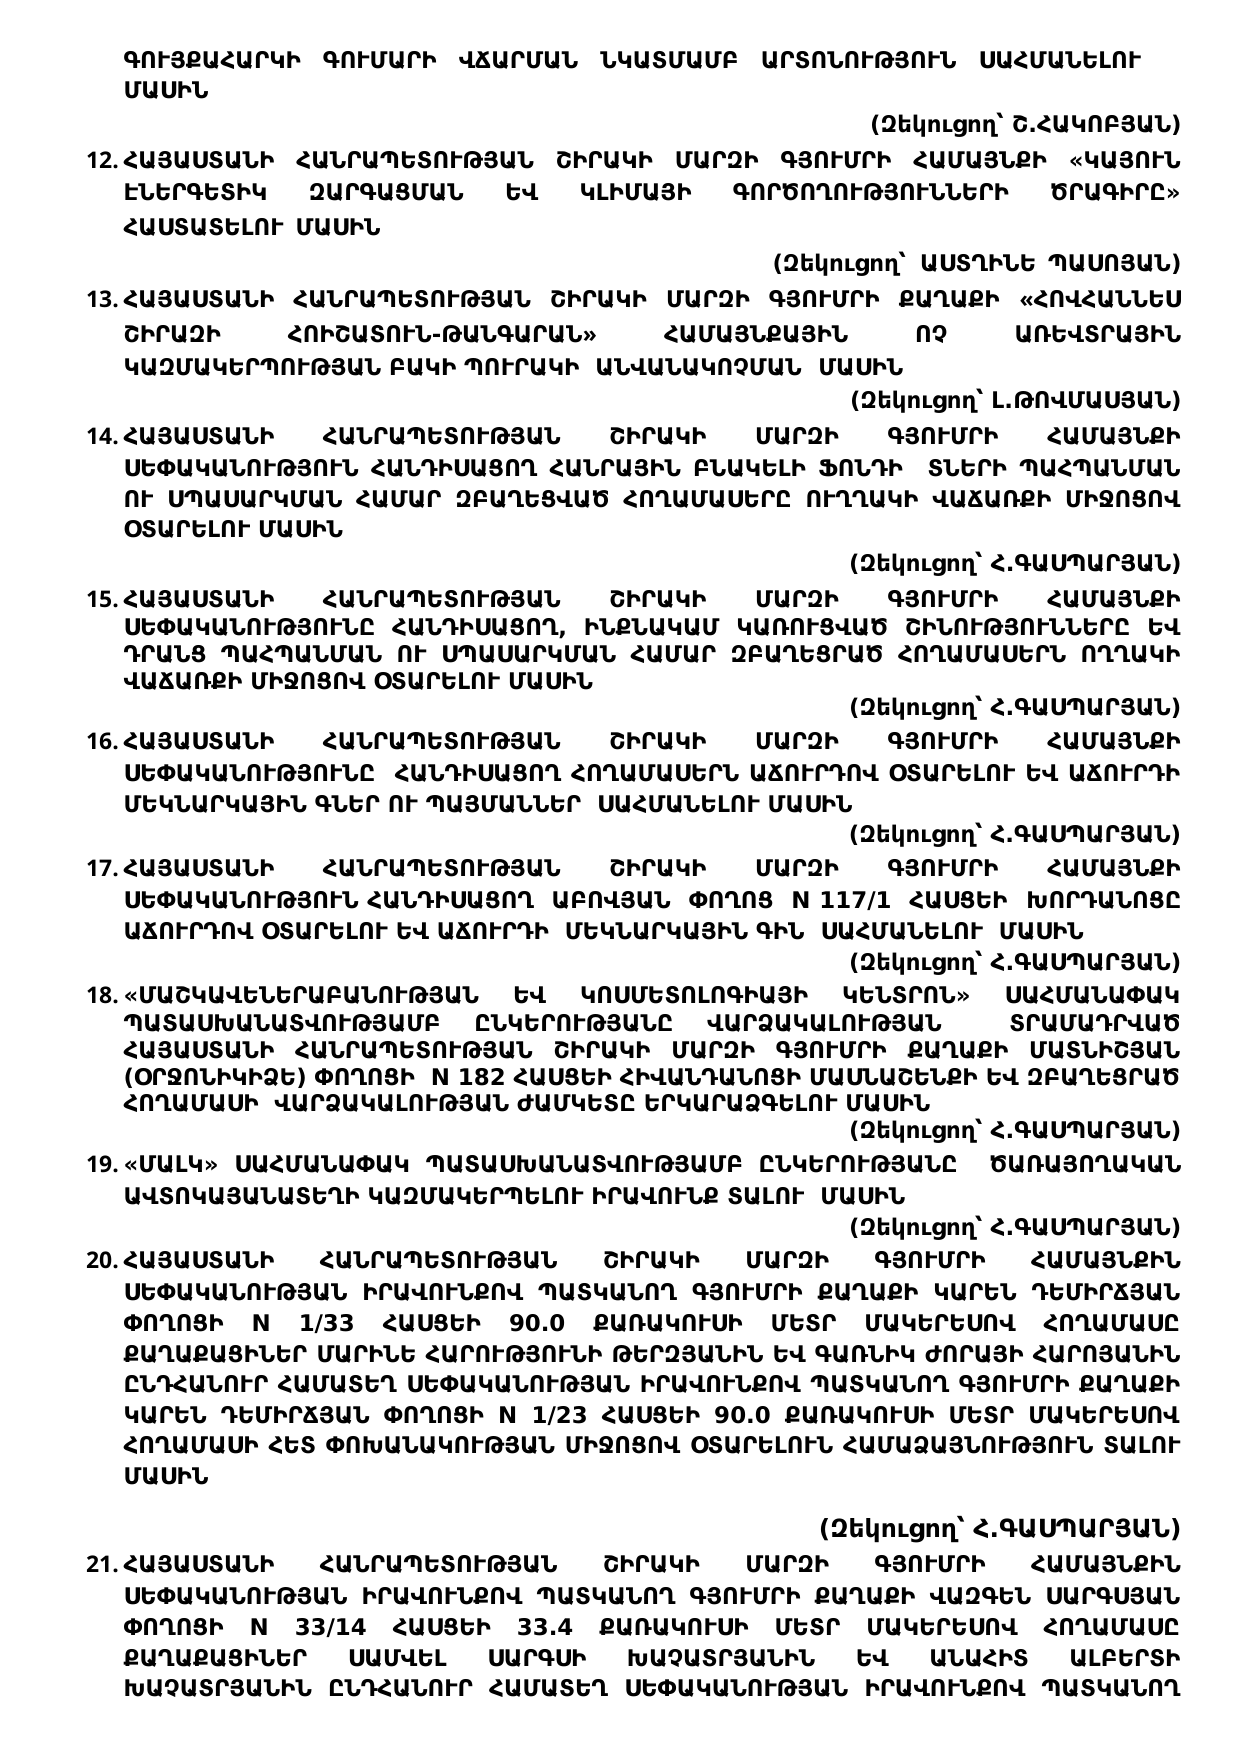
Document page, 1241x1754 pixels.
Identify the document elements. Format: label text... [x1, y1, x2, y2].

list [86, 1548, 1181, 1702]
list ՀԱՅԱՍՏԱՆԻ ՀԱՆՐԱՊԵՏՈՒԹՅԱՆ ՇԻՐԱԿԻ ՄԱՐԶԻ ԳՅՈՒՄՐԻ ՀԱՄԱՅՆՔԻՆ ՍԵՓԱԿԱՆՈՒԹՅԱՆ ԻՐԱՎՈՒՆՔՈՎ ՊԱՏԿԱՆՈՂ ԳՅՈՒՄՐԻ ՔԱՂԱՔԻ ԿԱՐԵՆ ԴԵՄԻՐՃՅԱՆ ՓՈՂՈՑԻ N 1/33 ՀԱՍՑԵԻ 90.0 ՔԱՌԱԿՈՒՍԻ ՄԵՏՐ ՄԱԿԵՐԵՍՈՎ ՀՈՂԱՄԱՍԸ ՔԱՂԱՔԱՑԻՆԵՐ ՄԱՐԻՆԵ ՀԱՐՈՒԹՅՈՒՆԻ ԹԵՐԶՅԱՆԻՆ ԵՎ ԳԱՌՆԻԿ ԺՈՐԱՅԻ ՀԱՐՈՅԱՆԻՆ ԸՆԴՀԱՆՈՒՐ ՀԱՄԱՏԵՂ ՍԵՓԱԿԱՆՈՒԹՅԱՆ ԻՐԱՎՈՒՆՔՈՎ ՊԱՏԿԱՆՈՂ ԳՅՈՒՄՐԻ ՔԱՂԱՔԻ ԿԱՐԵՆ ԴԵՄԻՐՃՅԱՆ ՓՈՂՈՑԻ N 1/23 ՀԱՍՑԵԻ 90.0 ՔԱՌԱԿՈՒՍԻ ՄԵՏՐ ՄԱԿԵՐԵՍՈՎ ՀՈՂԱՄԱՍԻ ՀԵՏ ՓՈԽԱՆԱԿՈՒԹՅԱՆ ՄԻՋՈՑՈՎ ՕՏԱՐԵԼՈՒՆ ՀԱՄԱՁԱՅՆՈՒԹՅՈՒՆ ՏԱԼՈՒ ՄԱՍԻՆ [86, 1244, 1181, 1490]
text (Զեկուցող՝ Հ.ԳԱՍՊԱՐՅԱՆ) [86, 1214, 1181, 1240]
list ՀԱՅԱՍՏԱՆԻ ՀԱՆՐԱՊԵՏՈՒԹՅԱՆ ՇԻՐԱԿԻ ՄԱՐԶԻ ԳՅՈՒՄՐԻ ՀԱՄԱՅՆՔԻ ՍԵՓԱԿԱՆՈՒԹՅՈՒՆ ՀԱՆԴԻՍԱՑՈՂ ՀԱՆՐԱՅԻՆ ԲՆԱԿԵԼԻ ՖՈՆԴԻ ՏՆԵՐԻ ՊԱՀՊԱՆՄԱՆ ՈՒ ՍՊԱՍԱՐԿՄԱՆ ՀԱՄԱՐ ԶԲԱՂԵՑՎԱԾ ՀՈՂԱՄԱՍԵՐԸ ՈՒՂՂԱԿԻ ՎԱՃԱՌՔԻ ՄԻՋՈՑՈՎ ՕՏԱՐԵԼՈՒ ՄԱՍԻՆ [86, 420, 1181, 543]
list ՀԱՅԱՍՏԱՆԻ ՀԱՆՐԱՊԵՏՈՒԹՅԱՆ ՇԻՐԱԿԻ ՄԱՐԶԻ ԳՅՈՒՄՐԻ ՀԱՄԱՅՆՔԻ ՍԵՓԱԿԱՆՈՒԹՅՈՒՆԸ ՀԱՆԴԻՍԱՑՈՂ, ԻՆՔՆԱԿԱՄ ԿԱՌՈՒՑՎԱԾ ՇԻՆՈՒԹՅՈՒՆՆԵՐԸ ԵՎ ԴՐԱՆՑ ՊԱՀՊԱՆՄԱՆ ՈՒ ՍՊԱՍԱՐԿՄԱՆ ՀԱՄԱՐ ԶԲԱՂԵՑՐԱԾ ՀՈՂԱՄԱՍԵՐՆ ՈՂՂԱԿԻ ՎԱՃԱՌՔԻ ՄԻՋՈՑՈՎ ՕՏԱՐԵԼՈՒ ՄԱՍԻՆ [86, 583, 1181, 694]
text (Զեկուցող՝ Շ.ՀԱԿՈԲՅԱՆ) [86, 108, 1181, 139]
list ՀԱՅԱՍՏԱՆԻ ՀԱՆՐԱՊԵՏՈՒԹՅԱՆ ՇԻՐԱԿԻ ՄԱՐԶԻ ԳՅՈՒՄՐԻ ՀԱՄԱՅՆՔԻ ՍԵՓԱԿԱՆՈՒԹՅՈՒՆԸ ՀԱՆԴԻՍԱՑՈՂ ՀՈՂԱՄԱՍԵՐՆ ԱՃՈՒՐԴՈՎ ՕՏԱՐԵԼՈՒ ԵՎ ԱՃՈՒՐԴԻ ՄԵԿՆԱՐԿԱՅԻՆ ԳՆԵՐ ՈՒ ՊԱՅՄԱՆՆԵՐ ՍԱՀՄԱՆԵԼՈՒ ՄԱՍԻՆ [86, 725, 1181, 818]
text (Զեկուցող՝ Հ.ԳԱՍՊԱՐՅԱՆ) [94, 694, 1181, 721]
list ՀԱՅԱՍՏԱՆԻ ՀԱՆՐԱՊԵՏՈՒԹՅԱՆ ՇԻՐԱԿԻ ՄԱՐԶԻ ԳՅՈՒՄՐԻ ՀԱՄԱՅՆՔԻ «ԿԱՅՈՒՆ ԷՆԵՐԳԵՏԻԿ ԶԱՐԳԱՑՄԱՆ ԵՎ ԿԼԻՄԱՅԻ ԳՈՐԾՈՂՈՒԹՅՈՒՆՆԵՐԻ ԾՐԱԳԻՐԸ» ՀԱՍՏԱՏԵԼՈՒ ՄԱՍԻՆ [86, 144, 1181, 242]
text (Զեկուցող՝ ԱՍՏՂԻՆԵ ՊԱՍՈՅԱՆ) [94, 247, 1181, 278]
text (Զեկուցող՝ Հ.ԳԱՍՊԱՐՅԱՆ) [94, 1515, 1181, 1544]
text (Զեկուցող՝ Լ.ԹՈՎՄԱՍՅԱՆ) [94, 384, 1181, 416]
list ՀԱՅԱՍՏԱՆԻ ՀԱՆՐԱՊԵՏՈՒԹՅԱՆ ՇԻՐԱԿԻ ՄԱՐԶԻ ԳՅՈՒՄՐԻ ՔԱՂԱՔԻ «ՀՈՎՀԱՆՆԵՍ ՇԻՐԱԶԻ ՀՈԻՇԱՏՈՒՆ-ԹԱՆԳԱՐԱՆ» ՀԱՄԱՅՆՔԱՅԻՆ ՈՉ ԱՌԵՎՏՐԱՅԻՆ ԿԱԶՄԱԿԵՐՊՈՒԹՅԱՆ ԲԱԿԻ ՊՈՒՐԱԿԻ ԱՆՎԱՆԱԿՈՉՄԱՆ ՄԱՍԻՆ [86, 282, 1181, 380]
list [86, 47, 1142, 104]
list «ՄԱԼԿ» ՍԱՀՄԱՆԱՓԱԿ ՊԱՏԱՍԽԱՆԱՏՎՈՒԹՅԱՄԲ ԸՆԿԵՐՈՒԹՅԱՆԸ ԾԱՌԱՅՈՂԱԿԱՆ ԱՎՏՈԿԱՅԱՆԱՏԵՂԻ ԿԱԶՄԱԿԵՐՊԵԼՈՒ ԻՐԱՎՈՒՆՔ ՏԱԼՈՒ ՄԱՍԻՆ [86, 1148, 1181, 1210]
text (Զեկուցող՝ Հ.ԳԱՍՊԱՐՅԱՆ) [94, 949, 1181, 975]
list «ՄԱՇԿԱՎԵՆԵՐԱԲԱՆՈՒԹՅԱՆ ԵՎ ԿՈՍՄԵՏՈԼՈԳԻԱՅԻ ԿԵՆՏՐՈՆ» ՍԱՀՄԱՆԱՓԱԿ ՊԱՏԱՍԽԱՆԱՏՎՈՒԹՅԱՄԲ ԸՆԿԵՐՈՒԹՅԱՆԸ ՎԱՐՁԱԿԱԼՈՒԹՅԱՆ ՏՐԱՄԱԴՐՎԱԾ ՀԱՅԱՍՏԱՆԻ ՀԱՆՐԱՊԵՏՈՒԹՅԱՆ ՇԻՐԱԿԻ ՄԱՐԶԻ ԳՅՈՒՄՐԻ ՔԱՂԱՔԻ ՄԱՏՆԻՇՅԱՆ (ՕՐՋՈՆԻԿԻՁԵ) ՓՈՂՈՑԻ N 182 ՀԱՍՑԵԻ ՀԻՎԱՆԴԱՆՈՑԻ ՄԱՍՆԱՇԵՆՔԻ ԵՎ ԶԲԱՂԵՑՐԱԾ ՀՈՂԱՄԱՍԻ ՎԱՐՁԱԿԱԼՈՒԹՅԱՆ ԺԱՄԿԵՏԸ ԵՐԿԱՐԱՁԳԵԼՈՒ ՄԱՍԻՆ [86, 979, 1181, 1117]
text (Զեկուցող՝ Հ.ԳԱՍՊԱՐՅԱՆ) [94, 547, 1181, 578]
list ՀԱՅԱՍՏԱՆԻ ՀԱՆՐԱՊԵՏՈՒԹՅԱՆ ՇԻՐԱԿԻ ՄԱՐԶԻ ԳՅՈՒՄՐԻ ՀԱՄԱՅՆՔԻ ՍԵՓԱԿԱՆՈՒԹՅՈՒՆ ՀԱՆԴԻՍԱՑՈՂ ԱԲՈՎՅԱՆ ՓՈՂՈՑ N 117/1 ՀԱՍՑԵԻ ԽՈՐԴԱՆՈՑԸ ԱՃՈՒՐԴՈՎ ՕՏԱՐԵԼՈՒ ԵՎ ԱՃՈՒՐԴԻ ՄԵԿՆԱՐԿԱՅԻՆ ԳԻՆ ՍԱՀՄԱՆԵԼՈՒ ՄԱՍԻՆ [86, 852, 1181, 945]
text (Զեկուցող՝ Հ.ԳԱՍՊԱՐՅԱՆ) [94, 822, 1181, 848]
text (Զեկուցող՝ Հ.ԳԱՍՊԱՐՅԱՆ) [94, 1117, 1181, 1144]
